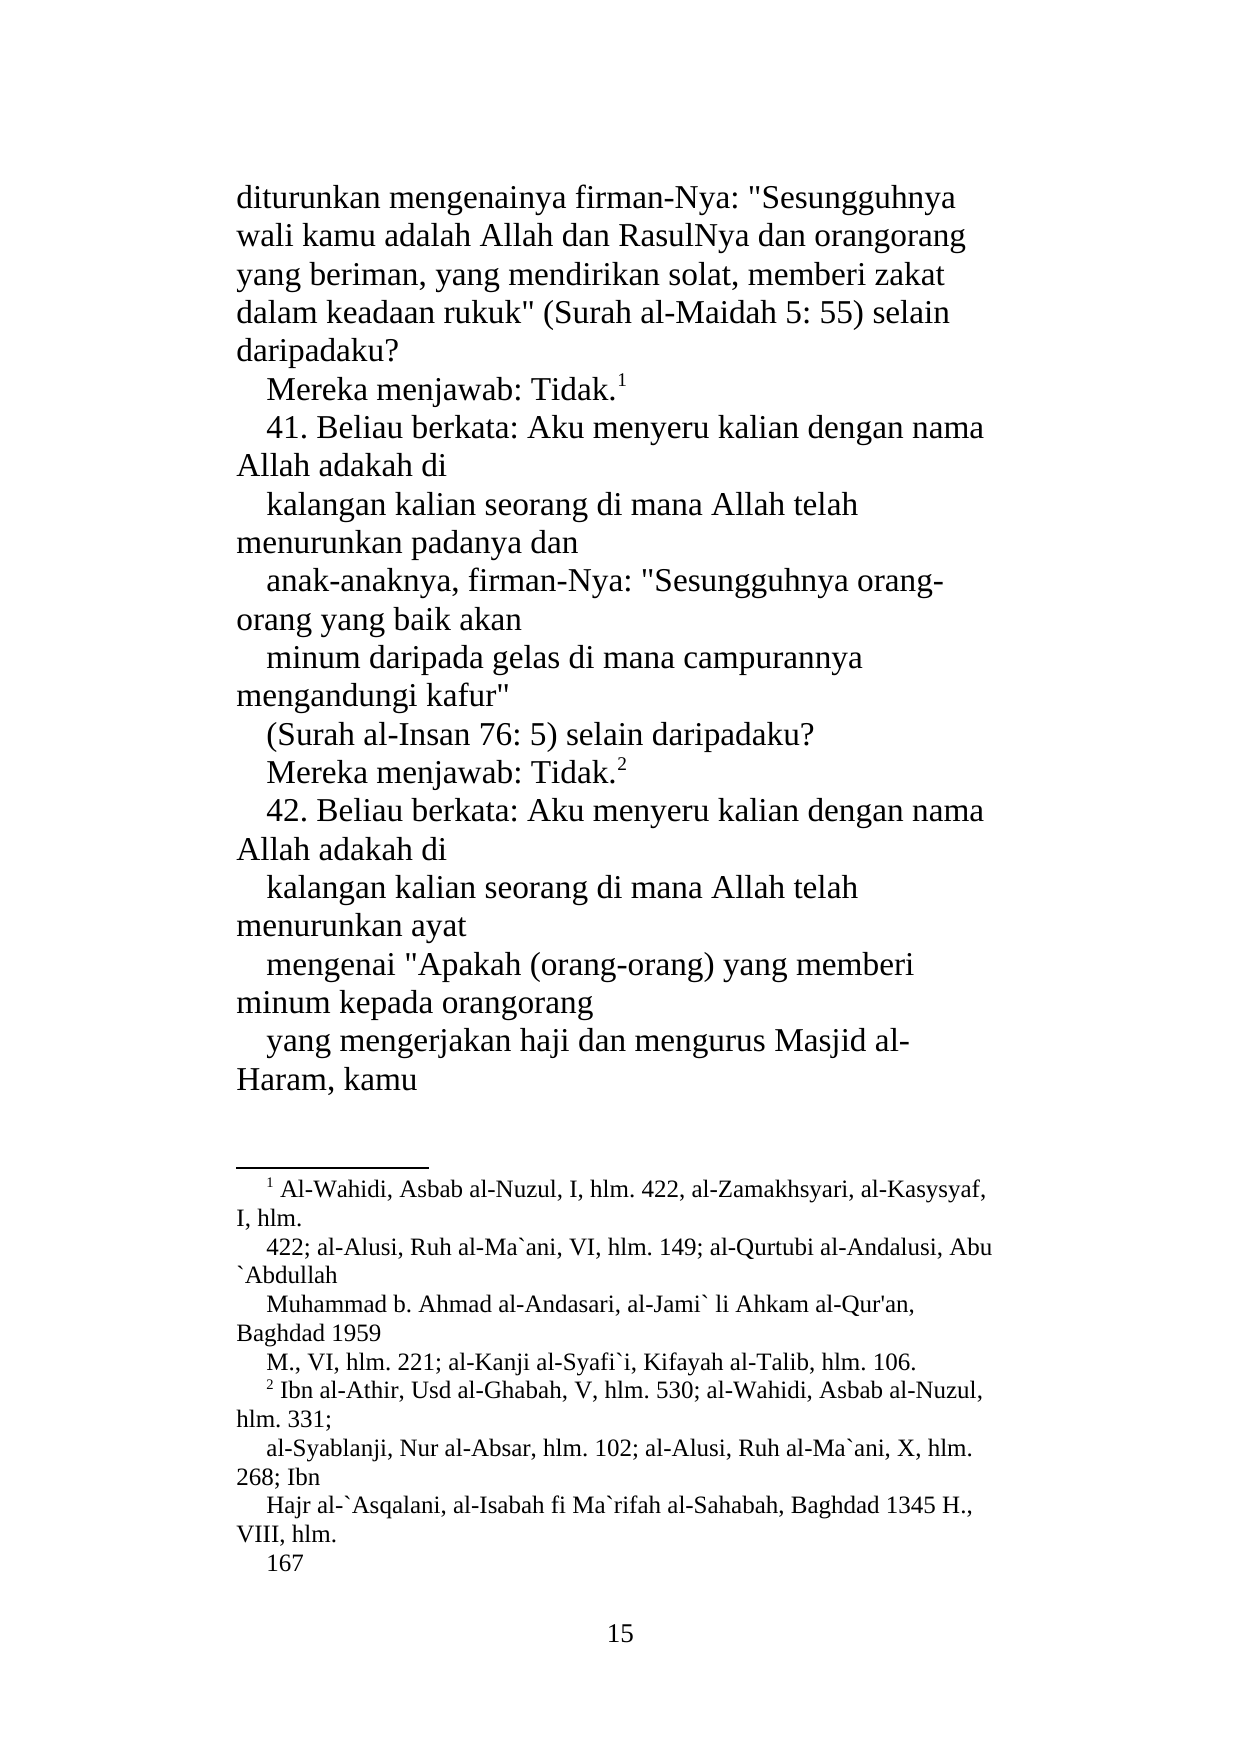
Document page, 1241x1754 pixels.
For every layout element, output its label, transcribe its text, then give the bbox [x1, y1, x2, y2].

text yang mengerjakan haji dan mengurus Masjid al-Haram, kamu [236, 1021, 1004, 1097]
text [236, 177, 1004, 369]
text Mereka menjawab: Tidak. [236, 369, 1004, 407]
text kalangan kalian seorang di mana Allah telah menurunkan ayat [236, 867, 1004, 944]
text mengenai "Apakah (orang-orang) yang memberi minum kepada orangorang [236, 944, 1004, 1021]
text minum daripada gelas di mana campurannya mengandungi kafur" [236, 637, 1004, 714]
text 42. Beliau berkata: Aku menyeru kalian dengan nama Allah adakah di [236, 791, 1004, 867]
text (Surah al-Insan 76: 5) selain daripadaku? [236, 714, 1004, 752]
text Mereka menjawab: Tidak. [236, 752, 1004, 791]
text 41. Beliau berkata: Aku menyeru kalian dengan nama Allah adakah di [236, 407, 1004, 484]
text kalangan kalian seorang di mana Allah telah menurunkan padanya dan [236, 484, 1004, 561]
text anak-anaknya, firman-Nya: "Sesungguhnya orang-orang yang baik akan [236, 561, 1004, 637]
